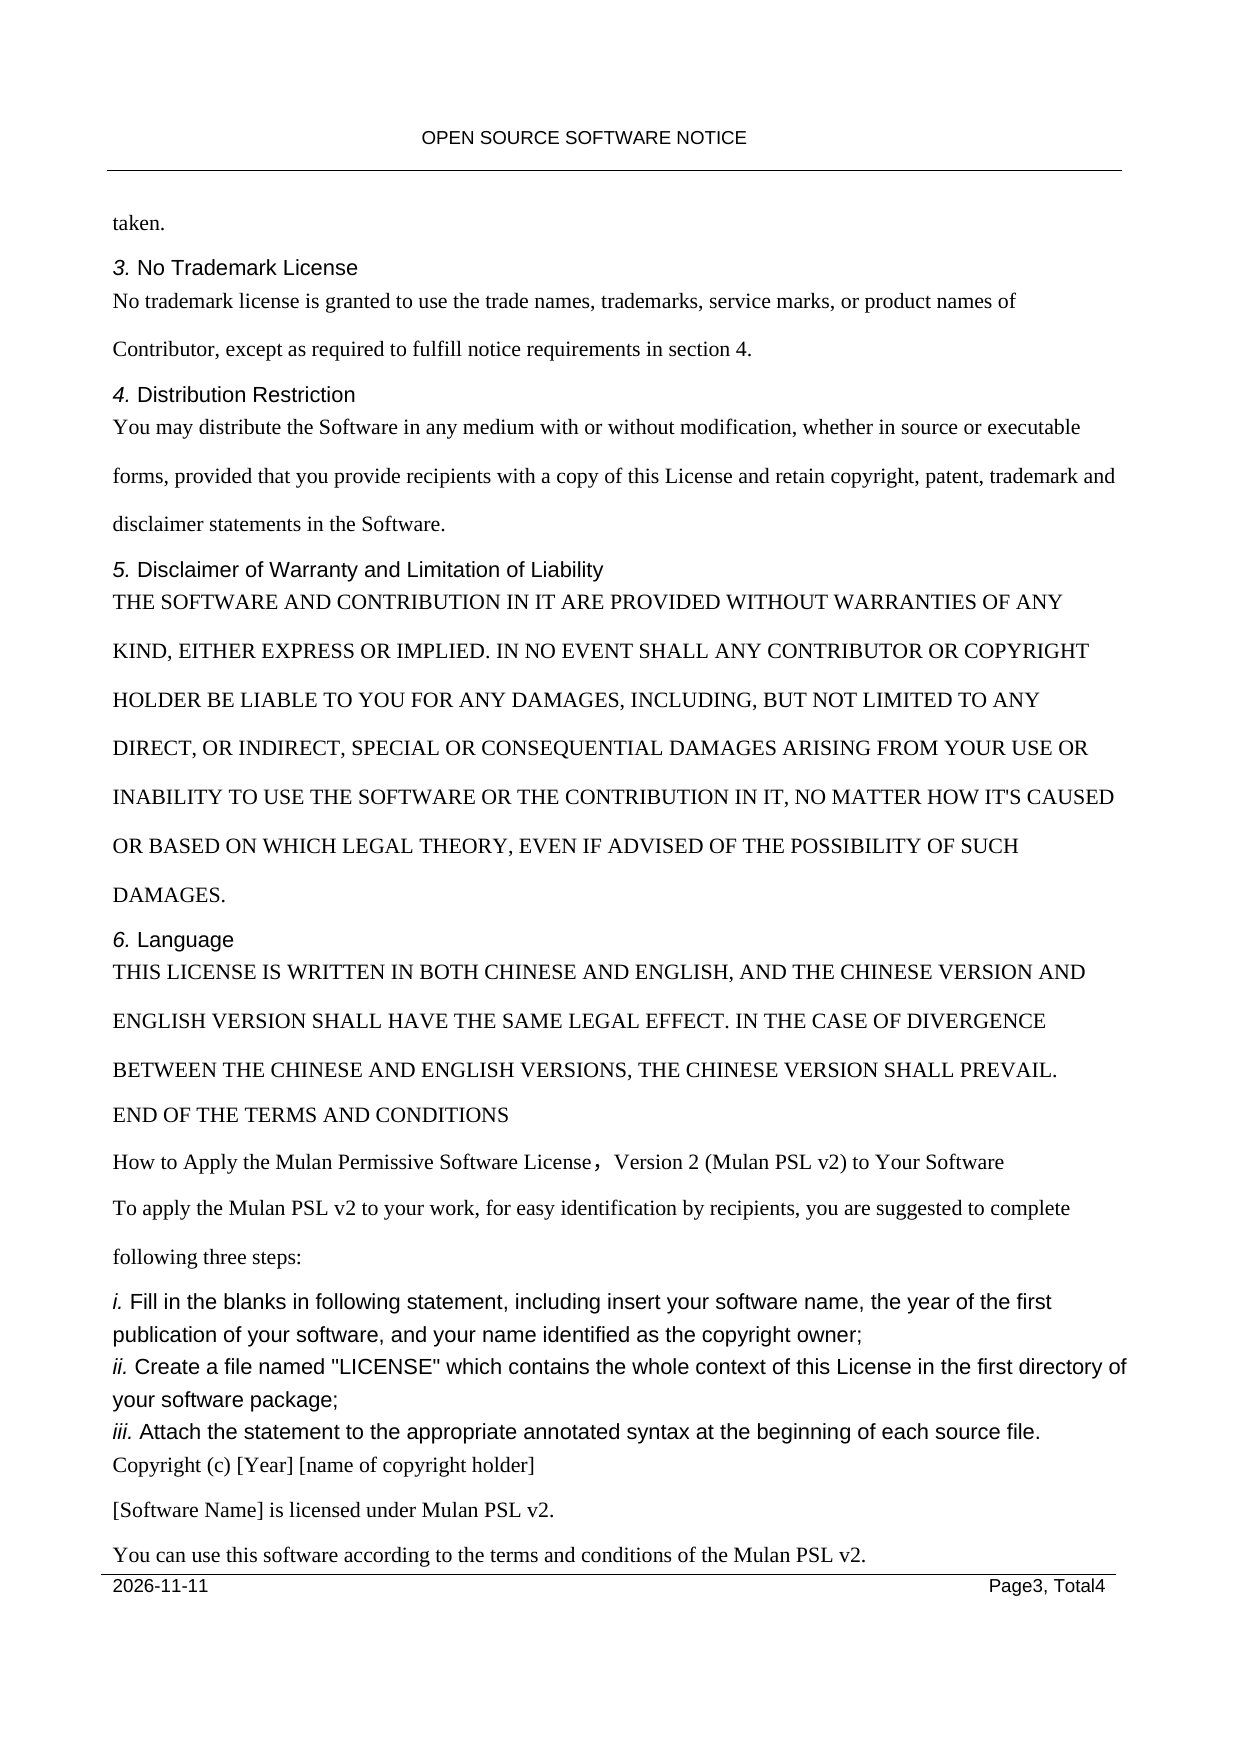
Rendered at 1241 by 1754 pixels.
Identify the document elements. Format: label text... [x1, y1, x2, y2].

text How to Apply the Mulan Permissive Software License，Version 2 (Mulan PSL v2) to Your Software [112, 1143, 1128, 1176]
text THE SOFTWARE AND CONTRIBUTION IN IT ARE PROVIDED WITHOUT WARRANTIES OF ANY KIND, EITHER EXPRESS OR IMPLIED. IN NO EVENT SHALL ANY CONTRIBUTOR OR COPYRIGHT HOLDER BE LIABLE TO YOU FOR ANY DAMAGES, INCLUDING, BUT NOT LIMITED TO ANY DIRECT, OR INDIRECT, SPECIAL OR CONSEQUENTIAL DAMAGES ARISING FROM YOUR USE OR INABILITY TO USE THE SOFTWARE OR THE CONTRIBUTION IN IT, NO MATTER HOW IT'S CAUSED OR BASED ON WHICH LEGAL THEORY, EVEN IF ADVISED OF THE POSSIBILITY OF SUCH DAMAGES. [112, 585, 1128, 910]
text ii. Create a file named "LICENSE" which contains the whole context of this License in the first directory of your software package; [112, 1350, 1128, 1415]
text You can use this software according to the terms and conditions of the Mulan PSL v2. [112, 1538, 1128, 1571]
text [112, 206, 1128, 239]
text iii. Attach the statement to the appropriate annotated syntax at the beginning of each source file. [112, 1415, 1128, 1448]
text i. Fill in the blanks in following statement, including insert your software name, the year of the first publication of your software, and your name identified as the copyright owner; [112, 1285, 1128, 1350]
text No trademark license is granted to use the trade names, trademarks, service marks, or product names of Contributor, except as required to fulfill notice requirements in section 4. [112, 284, 1128, 365]
text END OF THE TERMS AND CONDITIONS [112, 1098, 1128, 1131]
text 3. No Trademark License [112, 251, 1128, 284]
text 5. Disclaimer of Warranty and Limitation of Liability [112, 553, 1128, 585]
text THIS LICENSE IS WRITTEN IN BOTH CHINESE AND ENGLISH, AND THE CHINESE VERSION AND ENGLISH VERSION SHALL HAVE THE SAME LEGAL EFFECT. IN THE CASE OF DIVERGENCE BETWEEN THE CHINESE AND ENGLISH VERSIONS, THE CHINESE VERSION SHALL PREVAIL. [112, 956, 1128, 1086]
text 6. Language [112, 923, 1128, 956]
text You may distribute the Software in any medium with or without modification, whether in source or executable forms, provided that you provide recipients with a copy of this License and retain copyright, patent, trademark and disclaimer statements in the Software. [112, 410, 1128, 540]
text To apply the Mulan PSL v2 to your work, for easy identification by recipients, you are suggested to complete following three steps: [112, 1192, 1128, 1273]
text Copyright (c) [Year] [name of copyright holder] [112, 1448, 1128, 1480]
text 4. Distribution Restriction [112, 378, 1128, 410]
text [Software Name] is licensed under Mulan PSL v2. [112, 1493, 1128, 1526]
